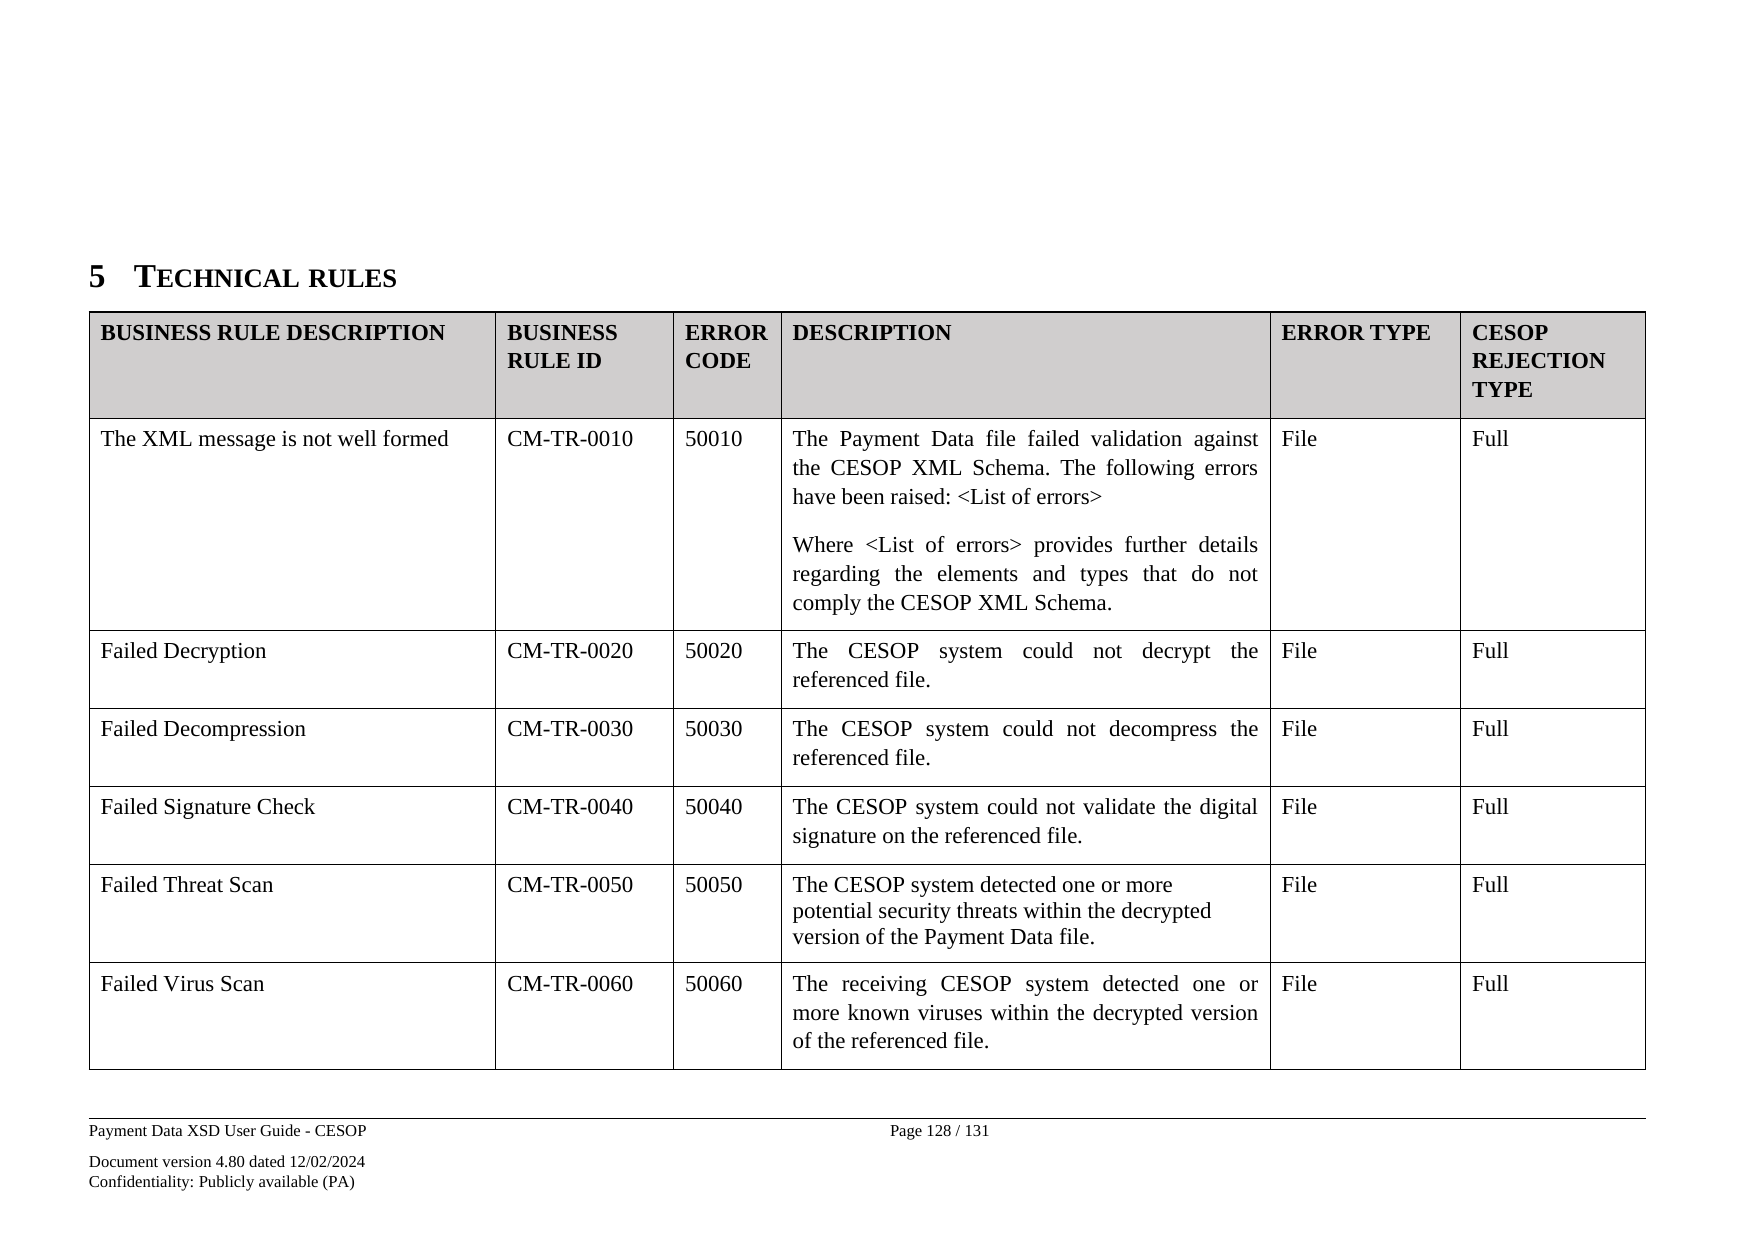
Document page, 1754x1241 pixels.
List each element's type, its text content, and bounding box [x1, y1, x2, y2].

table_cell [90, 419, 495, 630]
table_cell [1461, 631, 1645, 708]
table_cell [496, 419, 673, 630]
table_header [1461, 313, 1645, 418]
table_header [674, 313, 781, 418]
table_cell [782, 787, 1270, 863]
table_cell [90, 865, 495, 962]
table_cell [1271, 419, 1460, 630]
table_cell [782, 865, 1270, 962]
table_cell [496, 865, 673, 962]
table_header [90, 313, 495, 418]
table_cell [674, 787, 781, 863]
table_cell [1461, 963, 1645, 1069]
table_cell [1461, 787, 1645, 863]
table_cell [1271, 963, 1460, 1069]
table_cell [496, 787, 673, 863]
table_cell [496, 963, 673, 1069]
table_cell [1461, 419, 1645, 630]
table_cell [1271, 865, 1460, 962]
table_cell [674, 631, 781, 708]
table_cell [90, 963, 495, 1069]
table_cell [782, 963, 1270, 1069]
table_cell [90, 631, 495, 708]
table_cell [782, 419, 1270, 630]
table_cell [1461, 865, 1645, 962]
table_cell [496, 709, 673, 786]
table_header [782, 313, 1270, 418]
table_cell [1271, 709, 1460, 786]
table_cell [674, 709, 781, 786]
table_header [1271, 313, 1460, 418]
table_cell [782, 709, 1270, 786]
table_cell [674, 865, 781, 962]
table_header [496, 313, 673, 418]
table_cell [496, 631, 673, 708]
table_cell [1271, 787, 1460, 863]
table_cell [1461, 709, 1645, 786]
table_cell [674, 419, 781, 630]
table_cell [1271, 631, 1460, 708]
subtitle Technical rules [89, 257, 1646, 295]
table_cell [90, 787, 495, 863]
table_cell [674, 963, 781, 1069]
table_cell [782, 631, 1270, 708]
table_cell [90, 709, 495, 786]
